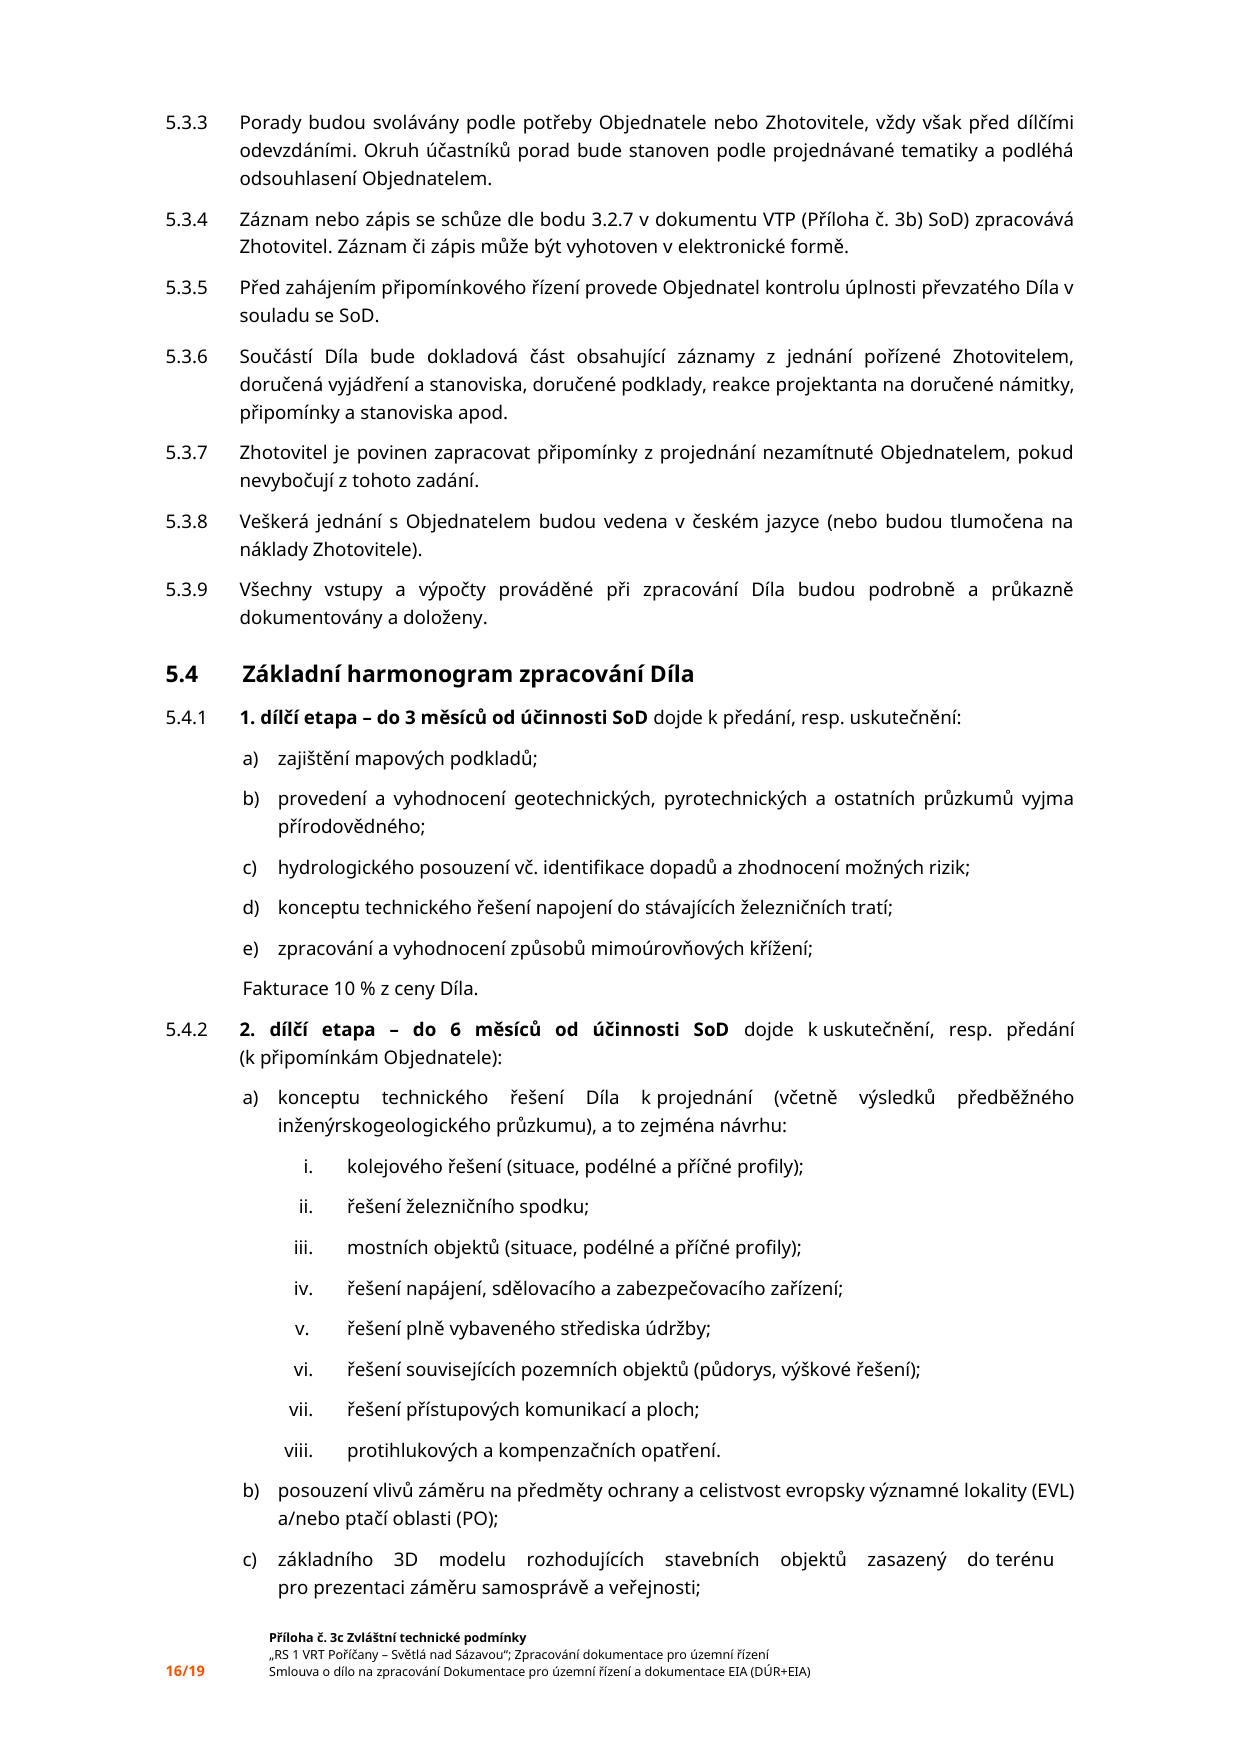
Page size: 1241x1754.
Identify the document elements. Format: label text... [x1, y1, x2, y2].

list řešení přístupových komunikací a ploch; [313, 1396, 1075, 1422]
text Veškerá jednání s Objednatelem budou vedena v českém jazyce (nebo budou tlumočena na náklady Zhotovitele). [165, 508, 1075, 562]
list provedení a vyhodnocení geotechnických, pyrotechnických a ostatních průzkumů vyjma přírodovědného; [242, 786, 1075, 839]
list řešení souvisejících pozemních objektů (půdorys, výškové řešení); [313, 1356, 1075, 1381]
list konceptu technického řešení napojení do stávajících železničních tratí; [242, 894, 1075, 920]
text Všechny vstupy a výpočty prováděné při zpracování Díla budou podrobně a průkazně dokumentovány a doloženy. [165, 577, 1075, 630]
text Fakturace 10 % z ceny Díla. [242, 976, 1075, 1001]
text posouzení vlivů záměru na předměty ochrany a celistvost evropsky významné lokality (EVL) a/nebo ptačí oblasti (PO); [242, 1477, 1075, 1531]
list hydrologického posouzení vč. identifikace dopadů a zhodnocení možných rizik; [242, 854, 1075, 879]
text Základní harmonogram zpracování Díla [165, 658, 1075, 689]
list řešení napájení, sdělovacího a zabezpečovacího zařízení; [313, 1275, 1075, 1300]
list mostních objektů (situace, podélné a příčné profily); [313, 1234, 1075, 1260]
text základního 3D modelu rozhodujících stavebních objektů zasazený do terénu pro prezentaci záměru samosprávě a veřejnosti; [242, 1546, 1075, 1599]
text Zhotovitel je povinen zapracovat připomínky z projednání nezamítnuté Objednatelem, pokud nevybočují z tohoto zadání. [165, 439, 1075, 493]
text 1. dílčí etapa – do 3 měsíců od účinnosti SoD dojde k předání, resp. uskutečnění: [165, 704, 1075, 730]
list řešení plně vybaveného střediska údržby; [309, 1315, 1075, 1341]
text Součástí Díla bude dokladová část obsahující záznamy z jednání pořízené Zhotovitelem, doručená vyjádření a stanoviska, doručené podklady, reakce projektanta na doručené námitky, připomínky a stanoviska apod. [165, 343, 1075, 424]
list kolejového řešení (situace, podélné a příčné profily); [313, 1153, 1075, 1179]
text Porady budou svolávány podle potřeby Objednatele nebo Zhotovitele, vždy však před dílčími odevzdáními. Okruh účastníků porad bude stanoven podle projednávané tematiky a podléhá odsouhlasení Objednatelem. [165, 109, 1075, 191]
text Záznam nebo zápis se schůze dle bodu 3.2.7 v dokumentu VTP (Příloha č. 3b) SoD) zpracovává Zhotovitel. Záznam či zápis může být vyhotoven v elektronické formě. [165, 206, 1075, 259]
list zpracování a vyhodnocení způsobů mimoúrovňových křížení; [242, 935, 1075, 961]
text 2. dílčí etapa – do 6 měsíců od účinnosti SoD dojde k uskutečnění, resp. předání (k připomínkám Objednatele): [165, 1016, 1075, 1070]
list konceptu technického řešení Díla k projednání (včetně výsledků předběžného inženýrskogeologického průzkumu), a to zejména návrhu: [242, 1085, 1075, 1138]
list zajištění mapových podkladů; [242, 745, 1075, 771]
text Před zahájením připomínkového řízení provede Objednatel kontrolu úplnosti převzatého Díla v souladu se SoD. [165, 274, 1075, 328]
list protihlukových a kompenzačních opatření. [313, 1437, 1075, 1462]
list řešení železničního spodku; [313, 1194, 1075, 1219]
